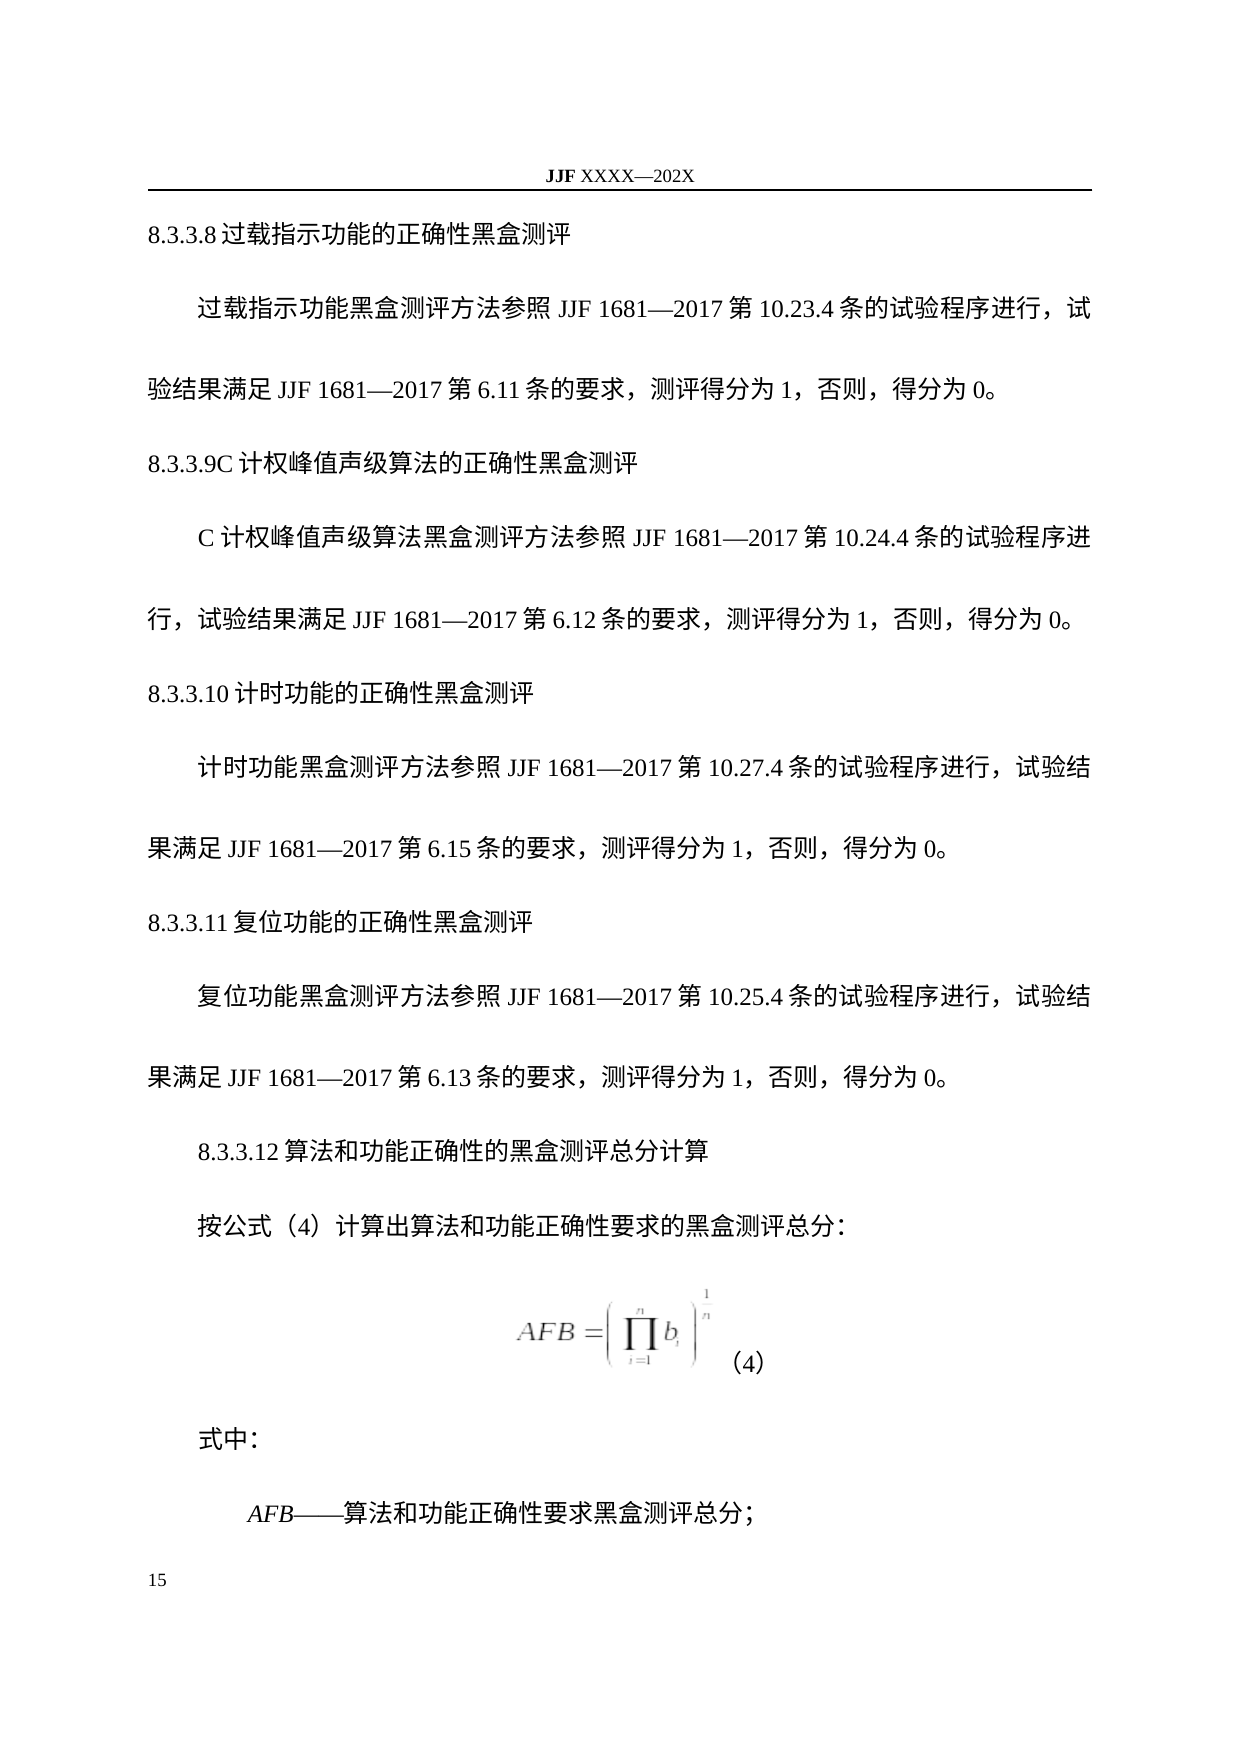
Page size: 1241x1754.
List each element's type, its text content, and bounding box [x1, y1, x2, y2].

text 式中： [148, 1405, 1092, 1470]
text C计权峰值声级算法黑盒测评方法参照JJF 1681—2017第10.24.4条的试验程序进行，试验结果满足JJF 1681—2017第6.12条的要求，测评得分为1，否则，得分为0。 [148, 503, 1092, 650]
text AFB——算法和功能正确性要求黑盒测评总分； [148, 1479, 1092, 1544]
text 8.3.3.12算法和功能正确性的黑盒测评总分计算 [148, 1117, 1092, 1182]
text 8.3.3.8过载指示功能的正确性黑盒测评 [148, 200, 1092, 265]
text 8.3.3.11复位功能的正确性黑盒测评 [148, 888, 1092, 953]
text 按公式（4）计算出算法和功能正确性要求的黑盒测评总分： [148, 1192, 1092, 1257]
text 8.3.3.10计时功能的正确性黑盒测评 [148, 659, 1092, 724]
text 8.3.3.9C计权峰值声级算法的正确性黑盒测评 [148, 429, 1092, 494]
text 复位功能黑盒测评方法参照JJF 1681—2017第10.25.4条的试验程序进行，试验结果满足JJF 1681—2017第6.13条的要求，测评得分为1，否则，得分为0。 [148, 962, 1092, 1108]
text （4） [148, 1266, 1092, 1396]
text 计时功能黑盒测评方法参照JJF 1681—2017第10.27.4条的试验程序进行，试验结果满足JJF 1681—2017第6.15条的要求，测评得分为1，否则，得分为0。 [148, 733, 1092, 879]
text 过载指示功能黑盒测评方法参照JJF 1681—2017第10.23.4条的试验程序进行，试验结果满足JJF 1681—2017第6.11条的要求，测评得分为1，否则，得分为0。 [148, 274, 1092, 420]
